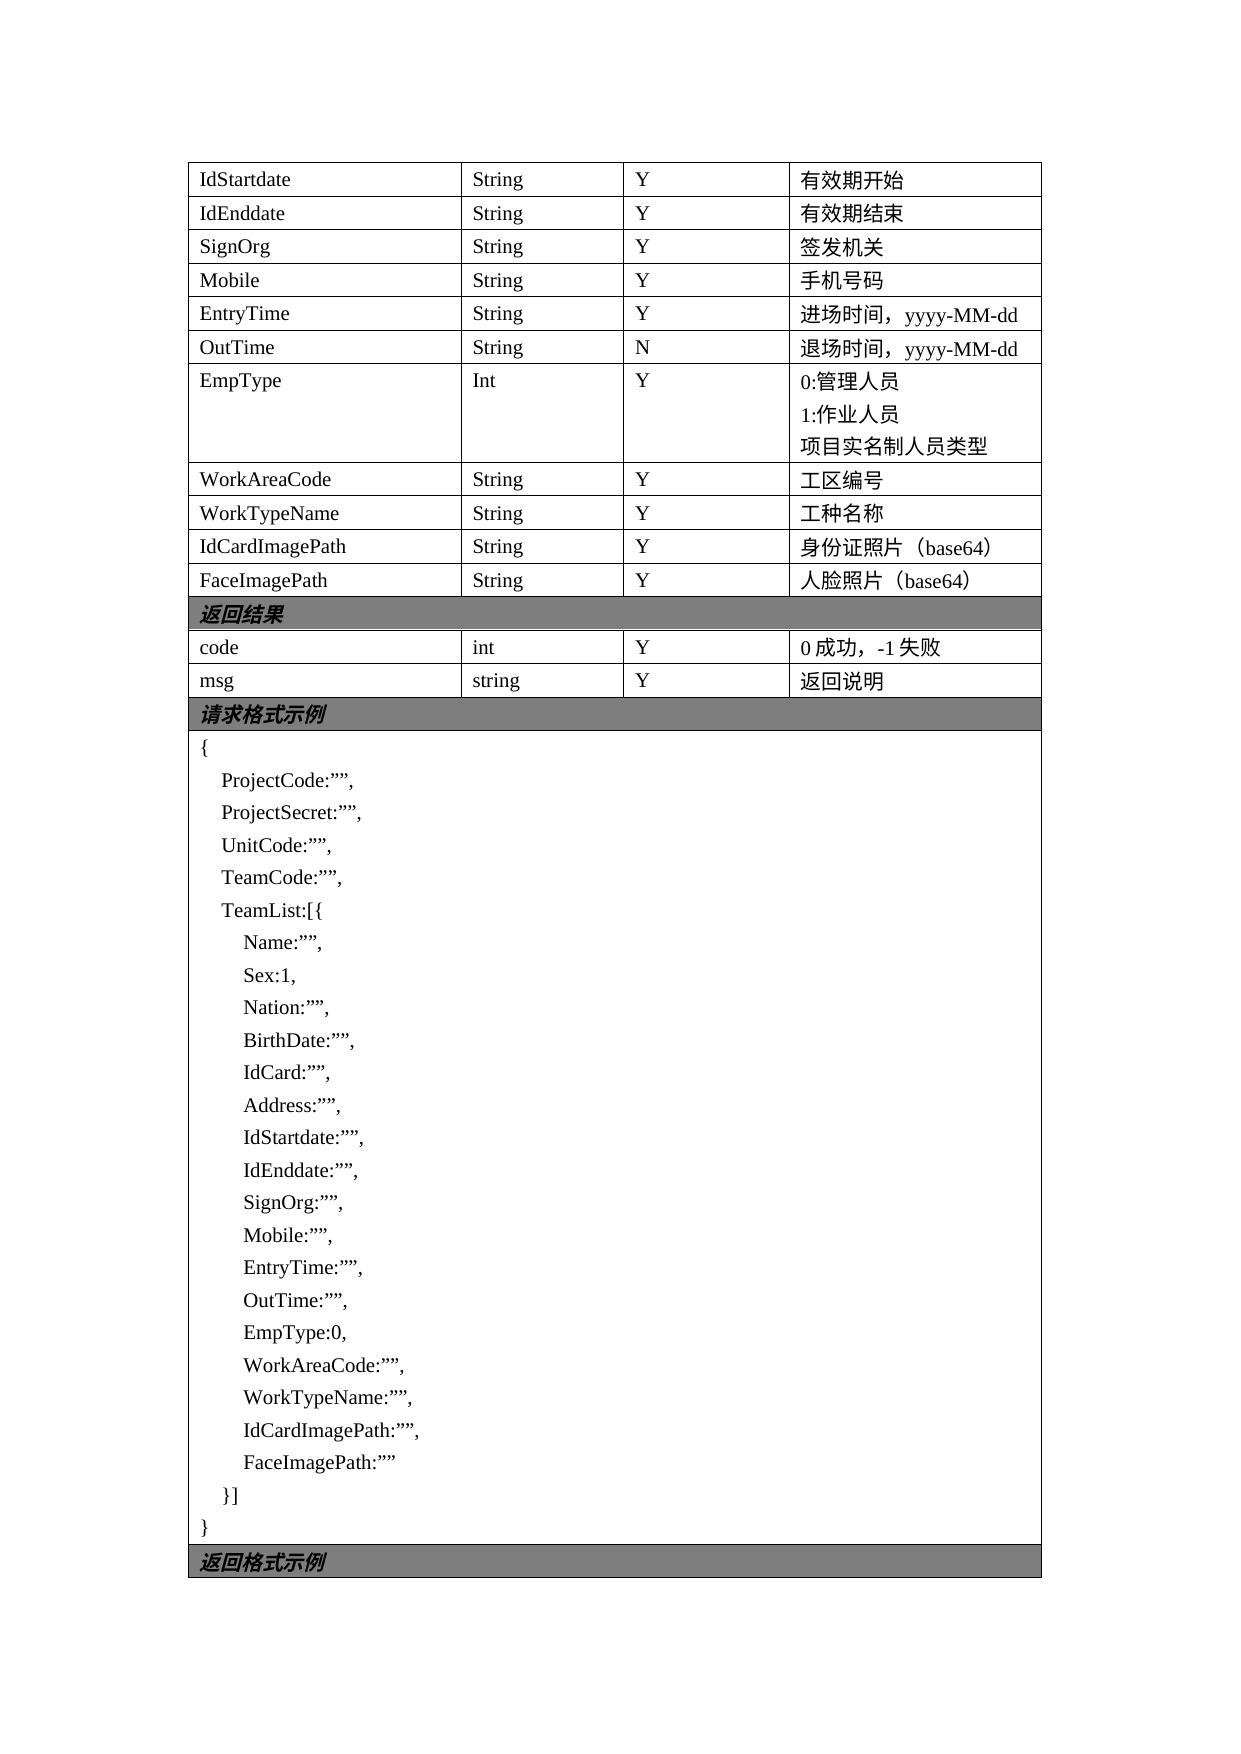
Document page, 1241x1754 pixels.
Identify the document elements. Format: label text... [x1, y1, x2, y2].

table_cell 退场时间，yyyy-MM-dd [790, 331, 1041, 363]
table_cell Y [624, 463, 789, 495]
table_cell IdStartdate [189, 163, 461, 196]
table_cell IdCardImagePath [189, 530, 461, 562]
table_cell Mobile [189, 264, 461, 296]
table_cell Y [624, 264, 789, 296]
table_cell 返回说明 [790, 664, 1041, 697]
table_cell N [624, 331, 789, 363]
table_cell EntryTime [189, 297, 461, 330]
table_cell FaceImagePath [189, 564, 461, 596]
table_cell 0:管理人员 1:作业人员 项目实名制人员类型 [790, 364, 1041, 462]
table_cell EmpType [189, 364, 461, 462]
table_cell 签发机关 [790, 230, 1041, 263]
table_cell String [462, 230, 623, 263]
table_cell 0成功，-1失败 [790, 631, 1041, 663]
table_cell 有效期结束 [790, 197, 1041, 229]
table_cell 进场时间，yyyy-MM-dd [790, 297, 1041, 330]
table_cell Y [624, 197, 789, 229]
table_cell Int [462, 364, 623, 462]
table_cell Y [624, 496, 789, 529]
table_cell IdEnddate [189, 197, 461, 229]
table_cell Y [624, 163, 789, 196]
table_cell Y [624, 530, 789, 562]
table_cell Y [624, 230, 789, 263]
table_cell { ProjectCode:””, ProjectSecret:””, UnitCode:””, TeamCode:””, TeamList:[{ Name:””, Sex:1, Nation:””, BirthDate:””, IdCard:””, Address:””, IdStartdate:””, IdEnddate:””, SignOrg:””, Mobile:””, EntryTime:””, OutTime:””, EmpType:0, WorkAreaCode:””, WorkTypeName:””, IdCardImagePath:””, FaceImagePath:”” }] } [189, 731, 1041, 1544]
table_cell String [462, 331, 623, 363]
table_cell SignOrg [189, 230, 461, 263]
table_cell Y [624, 297, 789, 330]
table_cell WorkTypeName [189, 496, 461, 529]
table_cell string [462, 664, 623, 697]
table_cell Y [624, 564, 789, 596]
table_cell 返回格式示例 [189, 1545, 1041, 1577]
table_cell 请求格式示例 [189, 698, 1041, 730]
table_cell String [462, 297, 623, 330]
table_cell String [462, 564, 623, 596]
table_cell OutTime [189, 331, 461, 363]
table_cell int [462, 631, 623, 663]
table_cell String [462, 496, 623, 529]
table_cell String [462, 463, 623, 495]
table_cell msg [189, 664, 461, 697]
table_cell WorkAreaCode [189, 463, 461, 495]
table_cell 人脸照片（base64） [790, 564, 1041, 596]
table_cell String [462, 530, 623, 562]
table_cell String [462, 163, 623, 196]
table_cell Y [624, 364, 789, 462]
table_cell 返回结果 [189, 597, 1041, 629]
table_cell 有效期开始 [790, 163, 1041, 196]
table_cell 身份证照片（base64） [790, 530, 1041, 562]
table_cell 工区编号 [790, 463, 1041, 495]
table_cell Y [624, 664, 789, 697]
table_cell code [189, 631, 461, 663]
table_cell 工种名称 [790, 496, 1041, 529]
table_cell Y [624, 631, 789, 663]
table_cell String [462, 197, 623, 229]
table_cell 手机号码 [790, 264, 1041, 296]
table_cell String [462, 264, 623, 296]
